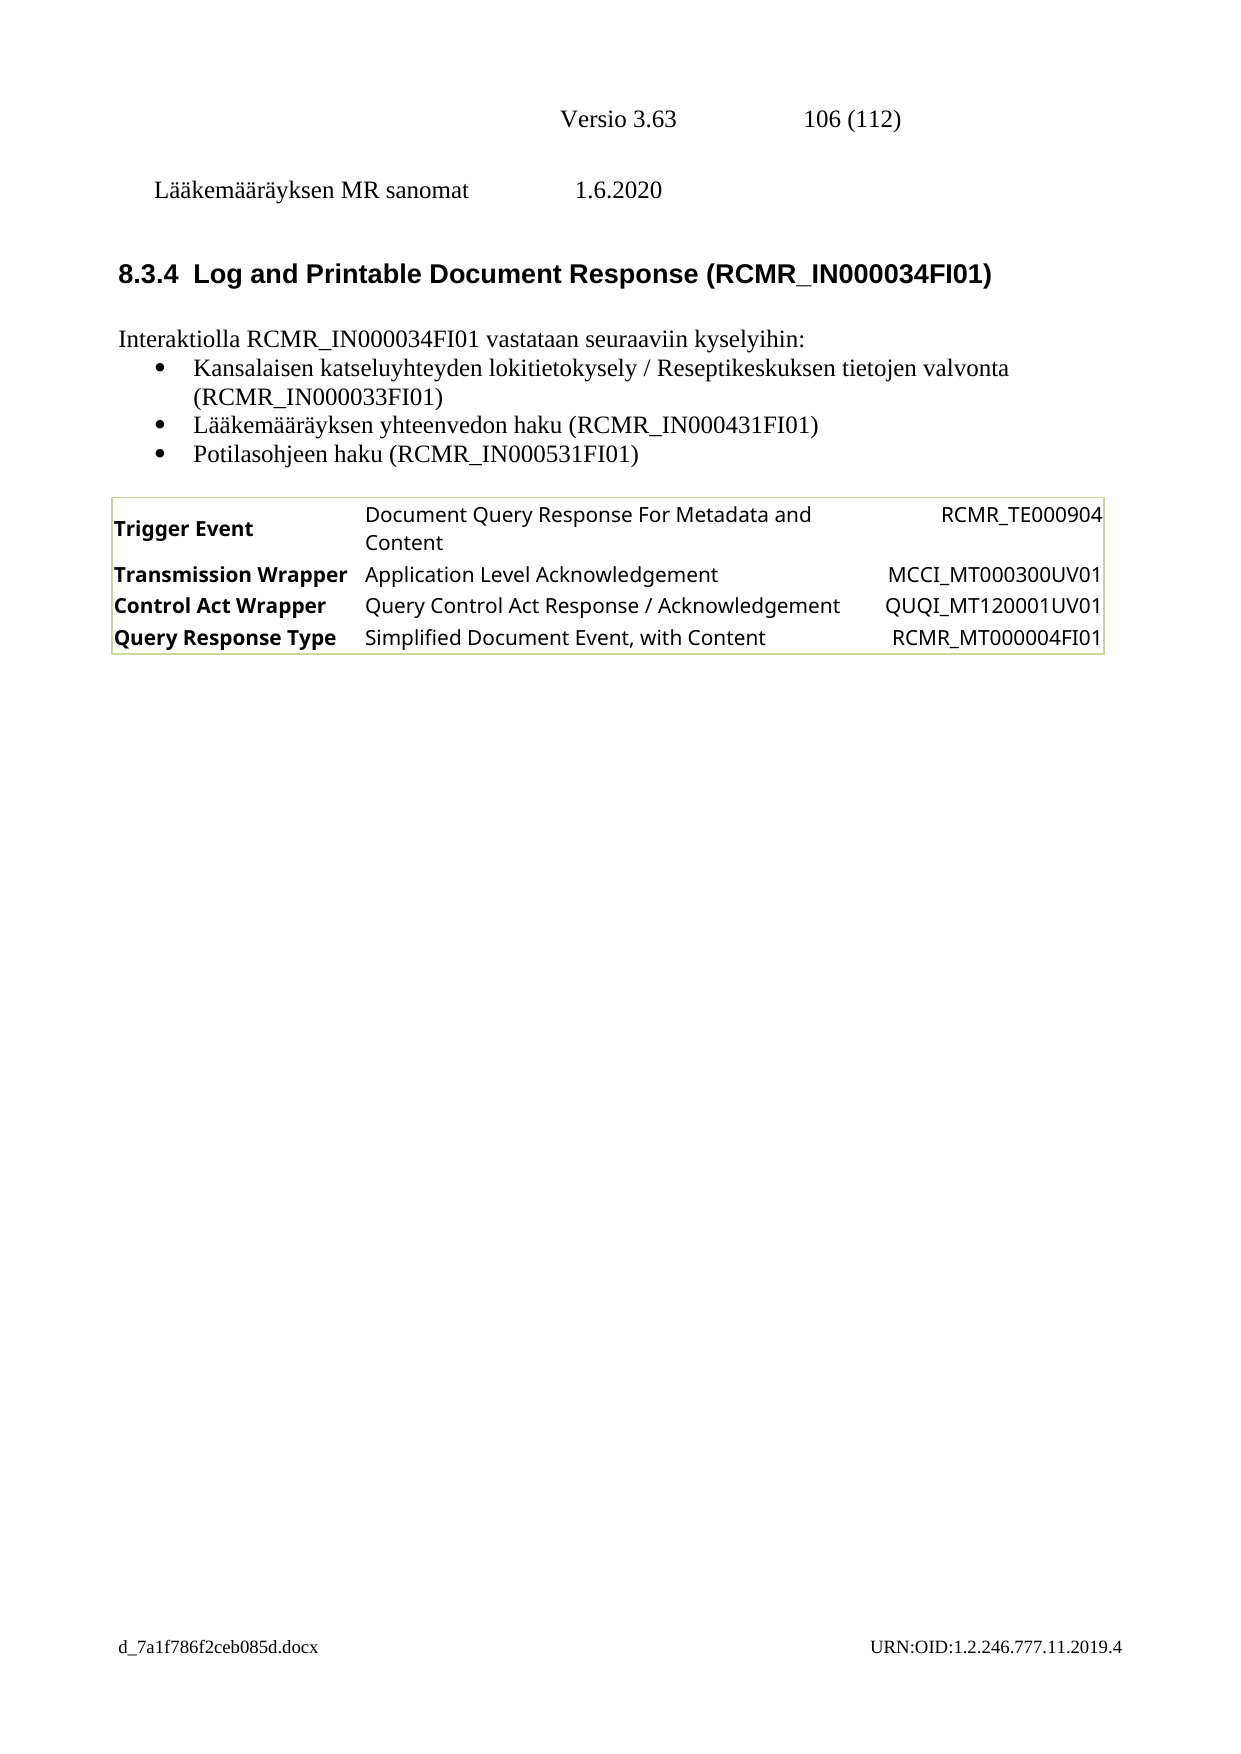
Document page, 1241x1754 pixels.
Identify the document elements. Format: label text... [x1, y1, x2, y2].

subtitle Log and Printable Document Response (RCMR_IN000034FI01) [118, 258, 1122, 289]
list Potilasohjeen haku (RCMR_IN000531FI01) [156, 439, 1122, 468]
list Kansalaisen katseluyhteyden lokitietokysely / Reseptikeskuksen tietojen valvonta (RCMR_IN000033FI01) [156, 353, 1122, 411]
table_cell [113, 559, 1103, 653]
list Lääkemääräyksen yhteenvedon haku (RCMR_IN000431FI01) [156, 411, 1122, 439]
text Interaktiolla RCMR_IN000034FI01 vastataan seuraaviin kyselyihin: [118, 324, 1122, 353]
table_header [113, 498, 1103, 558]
